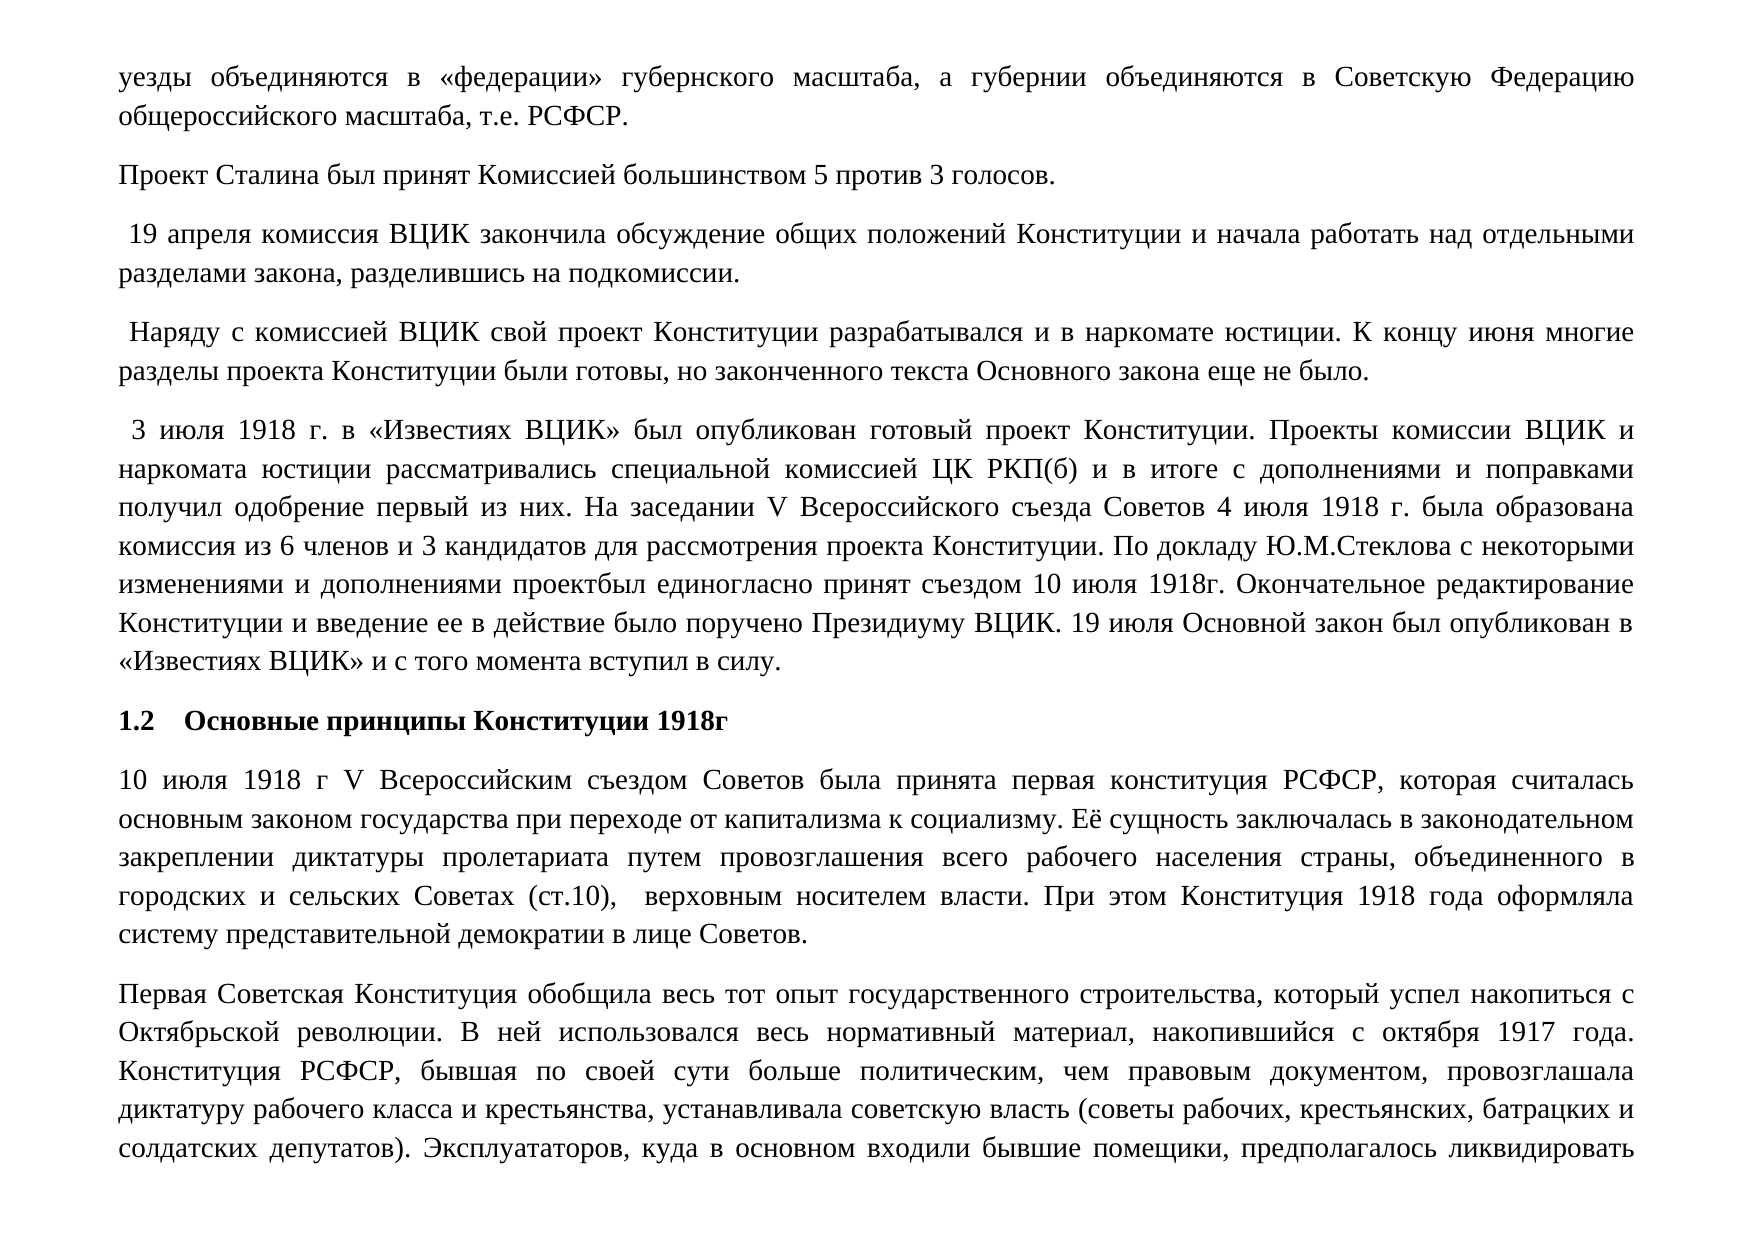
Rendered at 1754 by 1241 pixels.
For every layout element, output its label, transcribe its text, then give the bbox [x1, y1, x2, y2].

text 19 апреля комиссия ВЦИК закончила обсуждение общих положений Конституции и начала работать над отдельными разделами закона, разделившись на подкомиссии. [118, 216, 1636, 288]
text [118, 59, 1636, 131]
text Проект Сталина был принят Комиссией большинством 5 против 3 голосов. [118, 157, 1636, 191]
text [118, 976, 1636, 1163]
text 10 июля 1918 г V Всероссийским съездом Советов была принята первая конституция РСФСР, которая считалась основным законом государства при переходе от капитализма к социализму. Её сущность заключалась в законодательном закреплении диктатуры пролетариата путем провозглашения всего рабочего населения страны, объединенного в городских и сельских Советах (ст.10), верховным носителем власти. При этом Конституция 1918 года оформляла систему представительной демократии в лице Советов. [118, 762, 1636, 950]
text Наряду с комиссией ВЦИК свой проект Конституции разрабатывался и в наркомате юстиции. К концу июня многие разделы проекта Конституции были готовы, но законченного текста Основного закона еще не было. [118, 314, 1636, 386]
text 3 июля 1918 г. в «Известиях ВЦИК» был опубликован готовый проект Конституции. Проекты комиссии ВЦИК и наркомата юстиции рассматривались специальной комиссией ЦК РКП(б) и в итоге с дополнениями и поправками получил одобрение первый из них. На заседании V Всероссийского съезда Советов 4 июля 1918 г. была образована комиссия из 6 членов и 3 кандидатов для рассмотрения проекта Конституции. По докладу Ю.М.Стеклова с некоторыми изменениями и дополнениями проектбыл единогласно принят съездом 10 июля 1918г. Окончательное редактирование Конституции и введение ее в действие было поручено Президиуму ВЦИК. 19 июля Основной закон был опубликован в «Известиях ВЦИК» и с того момента вступил в силу. [118, 412, 1636, 677]
text 1.2 Основные принципы Конституции 1918г [118, 703, 1636, 736]
